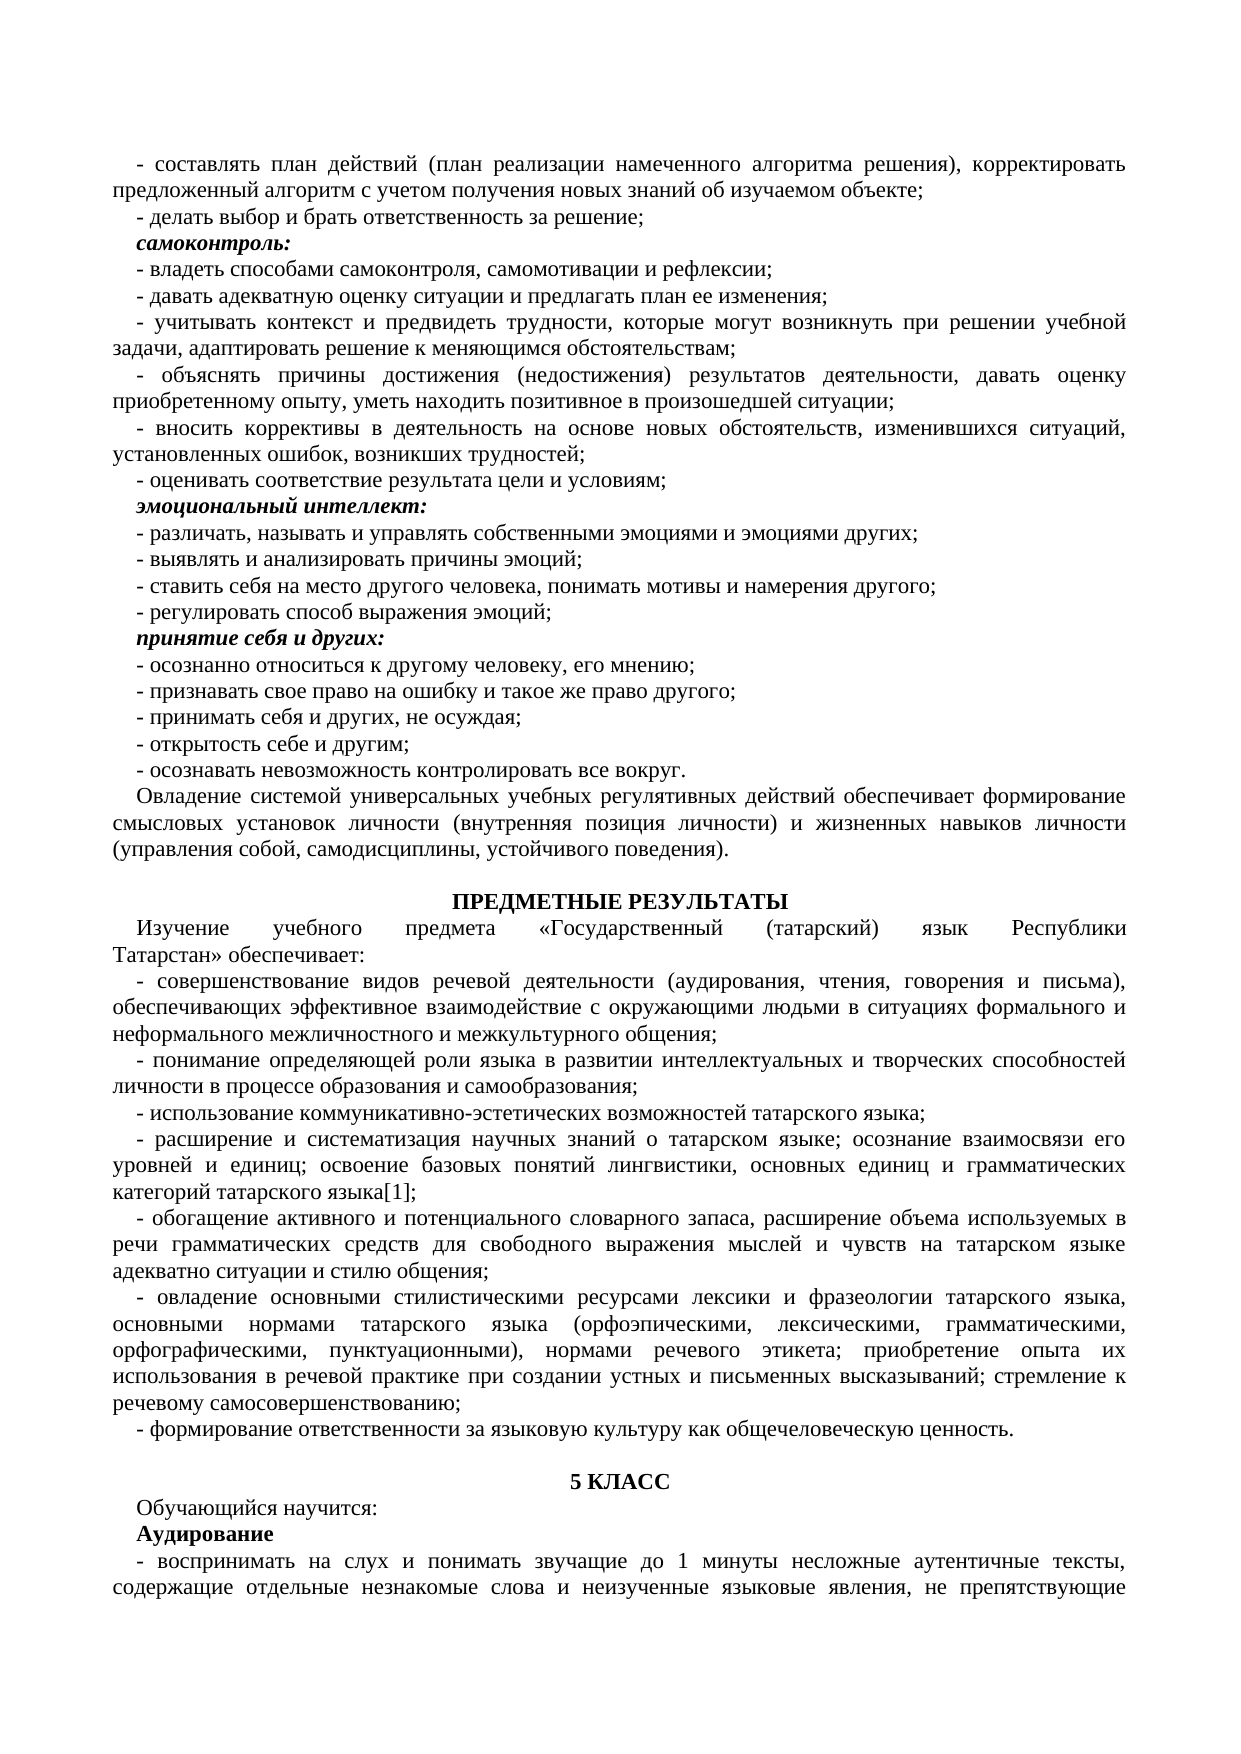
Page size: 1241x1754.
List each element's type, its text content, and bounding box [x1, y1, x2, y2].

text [112, 1547, 1128, 1599]
text - различать, называть и управлять собственными эмоциями и эмоциями других; [112, 519, 1128, 545]
text принятие себя и других: [112, 624, 1128, 651]
text - объяснять причины достижения (недостижения) результатов деятельности, давать оценку приобретенному опыту, уметь находить позитивное в произошедшей ситуации; [112, 361, 1128, 413]
text Овладение системой универсальных учебных регулятивных действий обеспечивает формирование смысловых установок личности (внутренняя позиция личности) и жизненных навыков личности (управления собой, самодисциплины, устойчивого поведения). [112, 782, 1128, 862]
text - оценивать соответствие результата цели и условиям; [112, 466, 1128, 493]
text - использование коммуникативно-эстетических возможностей татарского языка; [112, 1099, 1128, 1125]
text - давать адекватную оценку ситуации и предлагать план ее изменения; [112, 282, 1128, 308]
text - осознавать невозможность контролировать все вокруг. [112, 756, 1128, 782]
text - формирование ответственности за языковую культуру как общечеловеческую ценность. [112, 1415, 1128, 1441]
text - учитывать контекст и предвидеть трудности, которые могут возникнуть при решении учебной задачи, адаптировать решение к меняющимся обстоятельствам; [112, 308, 1128, 361]
text самоконтроль: [112, 229, 1128, 255]
text - делать выбор и брать ответственность за решение; [112, 203, 1128, 229]
text - составлять план действий (план реализации намеченного алгоритма решения), корректировать предложенный алгоритм с учетом получения новых знаний об изучаемом объекте; [112, 150, 1128, 203]
text - совершенствование видов речевой деятельности (аудирования, чтения, говорения и письма), обеспечивающих эффективное взаимодействие с окружающими людьми в ситуациях формального и неформального межличностного и межкультурного общения; [112, 967, 1128, 1046]
text - овладение основными стилистическими ресурсами лексики и фразеологии татарского языка, основными нормами татарского языка (орфоэпическими, лексическими, грамматическими, орфографическими, пунктуационными), нормами речевого этикета; приобретение опыта их использования в речевой практике при создании устных и письменных высказываний; стремление к речевому самосовершенствованию; [112, 1283, 1128, 1415]
text - открытость себе и другим; [112, 730, 1128, 756]
text - обогащение активного и потенциального словарного запаса, расширение объема используемых в речи грамматических средств для свободного выражения мыслей и чувств на татарском языке адекватно ситуации и стилю общения; [112, 1204, 1128, 1283]
text - признавать свое право на ошибку и такое же право другого; [112, 677, 1128, 703]
text - ставить себя на место другого человека, понимать мотивы и намерения другого; [112, 572, 1128, 598]
text 5 КЛАСС [112, 1468, 1128, 1494]
text ПРЕДМЕТНЫЕ РЕЗУЛЬТАТЫ [112, 888, 1128, 914]
text - регулировать способ выражения эмоций; [112, 598, 1128, 624]
text - вносить коррективы в деятельность на основе новых обстоятельств, изменившихся ситуаций, установленных ошибок, возникших трудностей; [112, 413, 1128, 466]
text - осознанно относиться к другому человеку, его мнению; [112, 651, 1128, 677]
text - владеть способами самоконтроля, самомотивации и рефлексии; [112, 255, 1128, 282]
text Изучение учебного предмета «Государственный (татарский) язык Республики Татарстан» обеспечивает: [112, 914, 1128, 967]
text Аудирование [112, 1520, 1128, 1547]
text - расширение и систематизация научных знаний о татарском языке; осознание взаимосвязи его уровней и единиц; освоение базовых понятий лингвистики, основных единиц и грамматических категорий татарского языка[1]; [112, 1125, 1128, 1204]
text - понимание определяющей роли языка в развитии интеллектуальных и творческих способностей личности в процессе образования и самообразования; [112, 1046, 1128, 1099]
text - принимать себя и других, не осуждая; [112, 703, 1128, 730]
text эмоциональный интеллект: [112, 493, 1128, 519]
text - выявлять и анализировать причины эмоций; [112, 545, 1128, 572]
text Обучающийся научится: [112, 1494, 1128, 1520]
